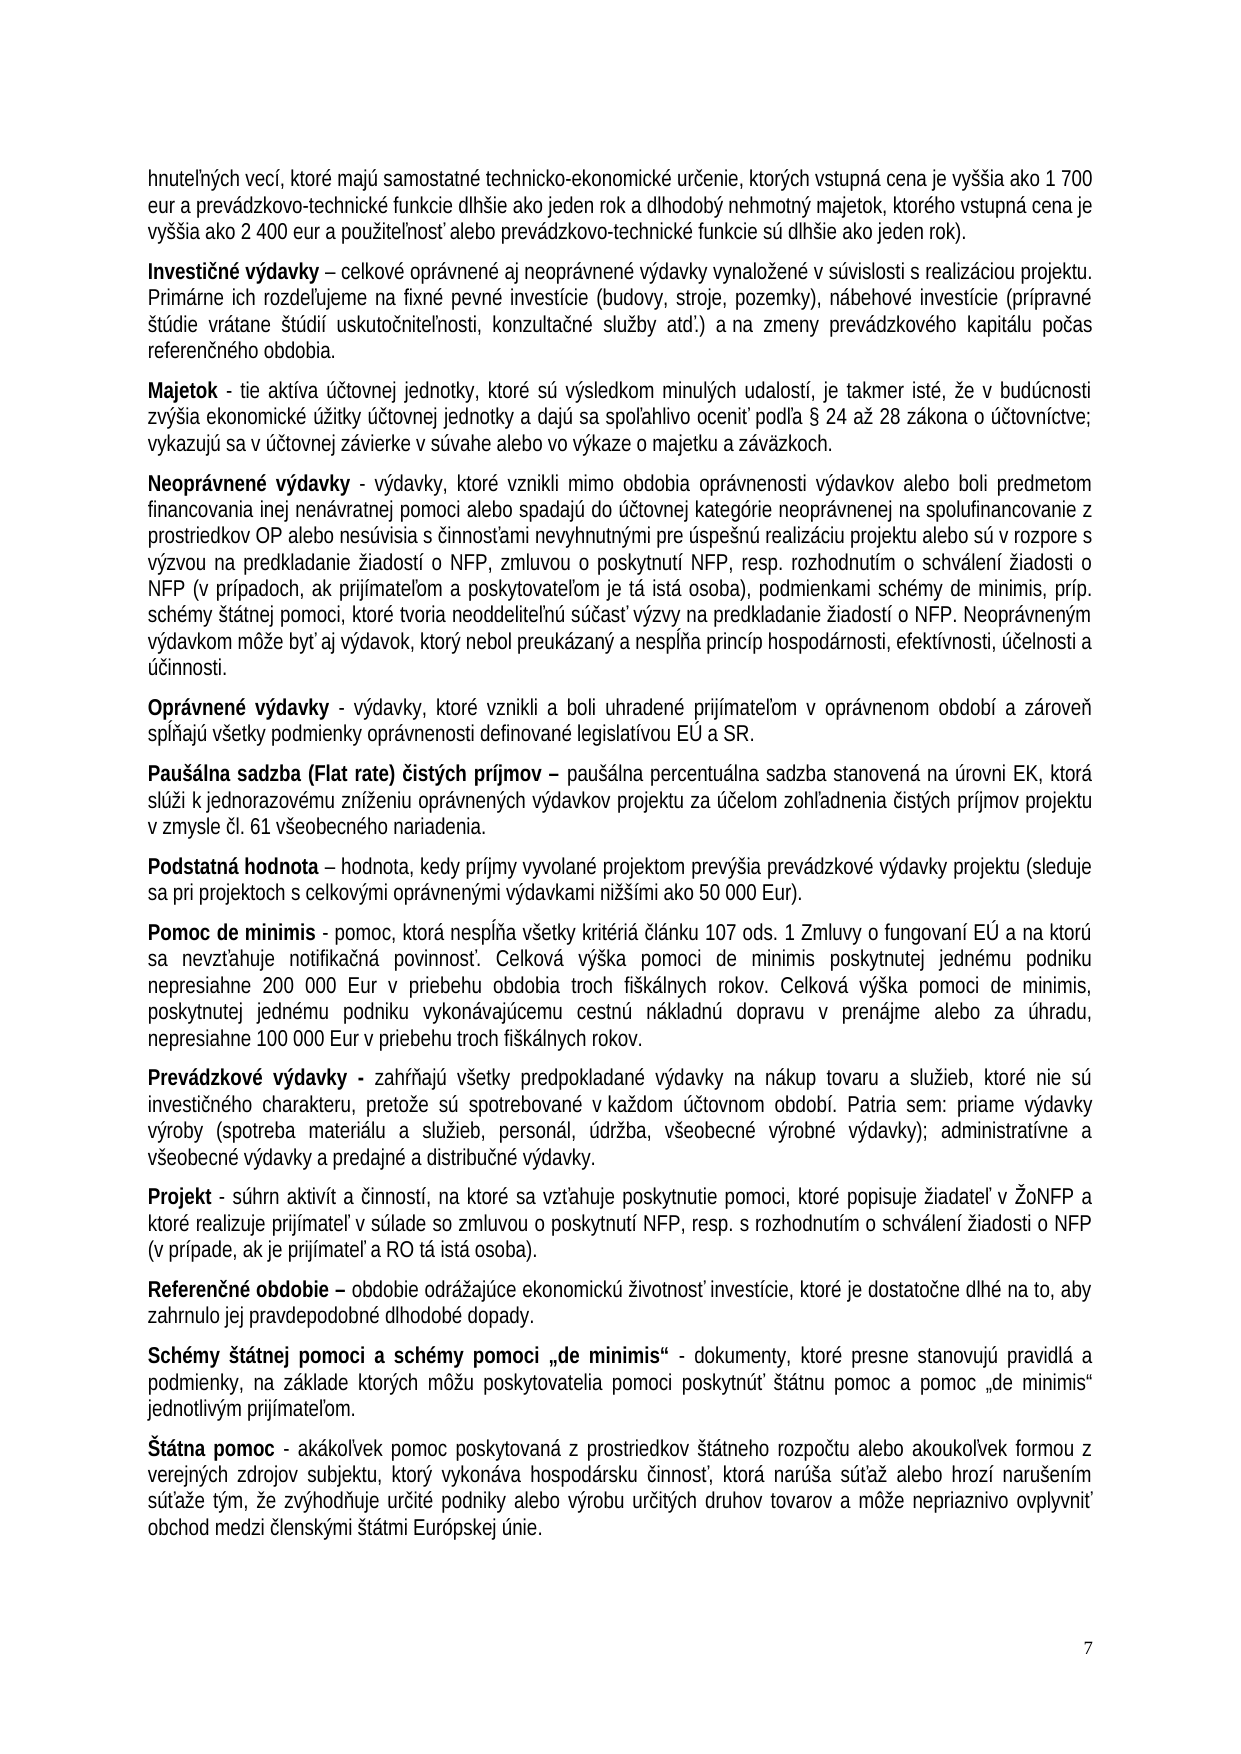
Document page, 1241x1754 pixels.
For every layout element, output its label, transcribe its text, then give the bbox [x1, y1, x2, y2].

text Neoprávnené výdavky - výdavky, ktoré vznikli mimo obdobia oprávnenosti výdavkov alebo boli predmetom financovania inej nenávratnej pomoci alebo spadajú do účtovnej kategórie neoprávnenej na spolufinancovanie z prostriedkov OP alebo nesúvisia s činnosťami nevyhnutnými pre úspešnú realizáciu projektu alebo sú v rozpore s výzvou na predkladanie žiadostí o NFP, zmluvou o poskytnutí NFP, resp. rozhodnutím o schválení žiadosti o NFP (v prípadoch, ak prijímateľom a poskytovateľom je tá istá osoba), podmienkami schémy de minimis, príp. schémy štátnej pomoci, ktoré tvoria neoddeliteľnú súčasť výzvy na predkladanie žiadostí o NFP. Neoprávneným výdavkom môže byť aj výdavok, ktorý nebol preukázaný a nespĺňa princíp hospodárnosti, efektívnosti, účelnosti a účinnosti. [148, 469, 1093, 680]
text Pomoc de minimis - pomoc, ktorá nespĺňa všetky kritériá článku 107 ods. 1 Zmluvy o fungovaní EÚ a na ktorú sa nevzťahuje notifikačná povinnosť. Celková výška pomoci de minimis poskytnutej jednému podniku nepresiahne 200 000 Eur v priebehu obdobia troch fiškálnych rokov. Celková výška pomoci de minimis, poskytnutej jednému podniku vykonávajúcemu cestnú nákladnú dopravu v prenájme alebo za úhradu, nepresiahne 100 000 Eur v priebehu troch fiškálnych rokov. [148, 919, 1093, 1051]
text Štátna pomoc - akákoľvek pomoc poskytovaná z prostriedkov štátneho rozpočtu alebo akoukoľvek formou z verejných zdrojov subjektu, ktorý vykonáva hospodársku činnosť, ktorá narúša súťaž alebo hrozí narušením súťaže tým, že zvýhodňuje určité podniky alebo výrobu určitých druhov tovarov a môže nepriaznivo ovplyvniť obchod medzi členskými štátmi Európskej únie. [148, 1435, 1093, 1540]
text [148, 165, 1093, 244]
text Projekt - súhrn aktivít a činností, na ktoré sa vzťahuje poskytnutie pomoci, ktoré popisuje žiadateľ v ŽoNFP a ktoré realizuje prijímateľ v súlade so zmluvou o poskytnutí NFP, resp. s rozhodnutím o schválení žiadosti o NFP (v prípade, ak je prijímateľ a RO tá istá osoba). [148, 1183, 1093, 1262]
text Prevádzkové výdavky - zahŕňajú všetky predpokladané výdavky na nákup tovaru a služieb, ktoré nie sú investičného charakteru, pretože sú spotrebované v každom účtovnom období. Patria sem: priame výdavky výroby (spotreba materiálu a služieb, personál, údržba, všeobecné výrobné výdavky); administratívne a všeobecné výdavky a predajné a distribučné výdavky. [148, 1064, 1093, 1170]
text Schémy štátnej pomoci a schémy pomoci „de minimis“ - dokumenty, ktoré presne stanovujú pravidlá a podmienky, na základe ktorých môžu poskytovatelia pomoci poskytnúť štátnu pomoc a pomoc „de minimis“ jednotlivým prijímateľom. [148, 1342, 1093, 1421]
text Referenčné obdobie – obdobie odrážajúce ekonomickú životnosť investície, ktoré je dostatočne dlhé na to, aby zahrnulo jej pravdepodobné dlhodobé dopady. [148, 1276, 1093, 1329]
text Investičné výdavky – celkové oprávnené aj neoprávnené výdavky vynaložené v súvislosti s realizáciou projektu. Primárne ich rozdeľujeme na fixné pevné investície (budovy, stroje, pozemky), nábehové investície (prípravné štúdie vrátane štúdií uskutočniteľnosti, konzultačné služby atď.) a na zmeny prevádzkového kapitálu počas referenčného obdobia. [148, 258, 1093, 363]
text Podstatná hodnota – hodnota, kedy príjmy vyvolané projektom prevýšia prevádzkové výdavky projektu (sleduje sa pri projektoch s celkovými oprávnenými výdavkami nižšími ako 50 000 Eur). [148, 853, 1093, 906]
text Majetok - tie aktíva účtovnej jednotky, ktoré sú výsledkom minulých udalostí, je takmer isté, že v budúcnosti zvýšia ekonomické úžitky účtovnej jednotky a dajú sa spoľahlivo oceniť podľa § 24 až 28 zákona o účtovníctve; vykazujú sa v účtovnej závierke v súvahe alebo vo výkaze o majetku a záväzkoch. [148, 377, 1093, 456]
text Oprávnené výdavky - výdavky, ktoré vznikli a boli uhradené prijímateľom v oprávnenom období a zároveň spĺňajú všetky podmienky oprávnenosti definované legislatívou EÚ a SR. [148, 694, 1093, 747]
text Paušálna sadzba (Flat rate) čistých príjmov – paušálna percentuálna sadzba stanovená na úrovni EK, ktorá slúži k jednorazovému zníženiu oprávnených výdavkov projektu za účelom zohľadnenia čistých príjmov projektu v zmysle čl. 61 všeobecného nariadenia. [148, 760, 1093, 839]
